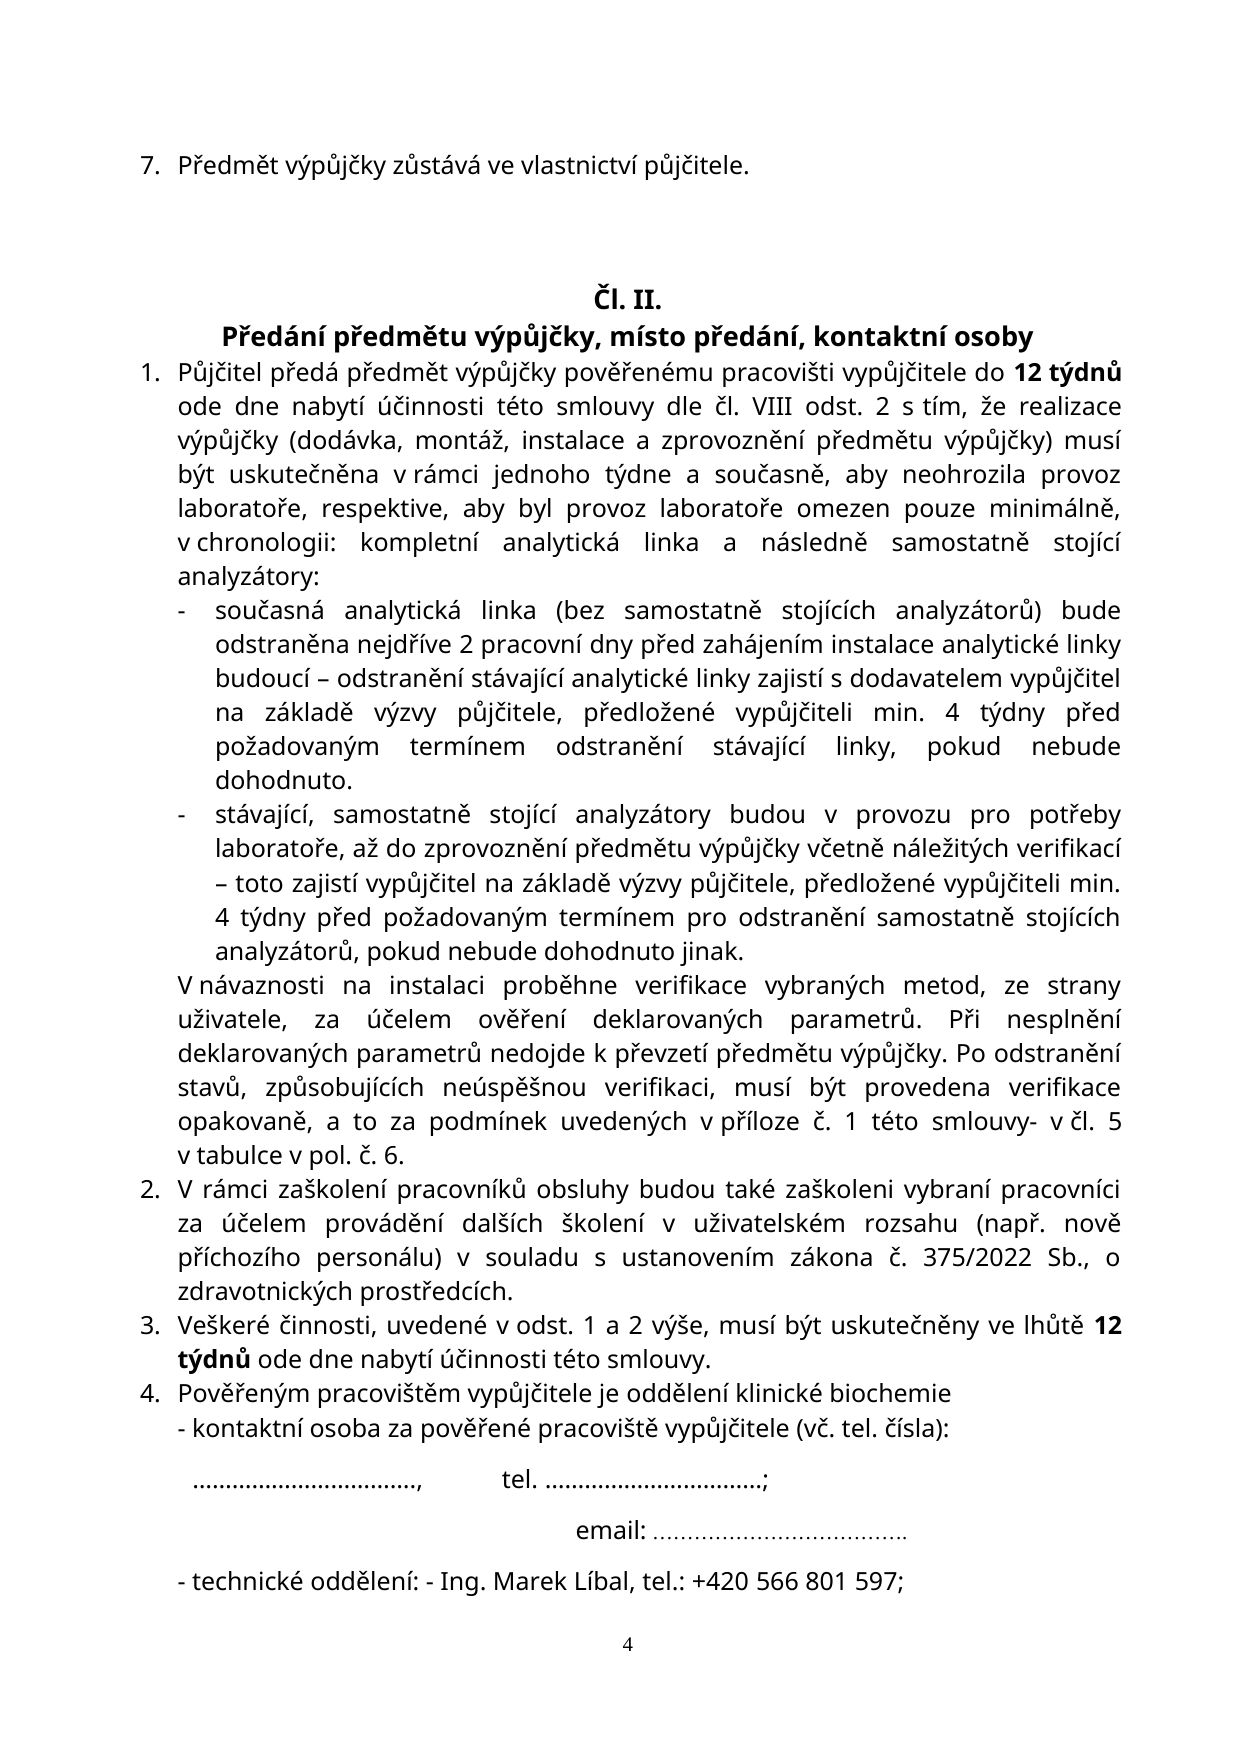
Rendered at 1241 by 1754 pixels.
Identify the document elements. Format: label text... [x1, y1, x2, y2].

text V návaznosti na instalaci proběhne verifikace vybraných metod, ze strany uživatele, za účelem ověření deklarovaných parametrů. Při nesplnění deklarovaných parametrů nedojde k převzetí předmětu výpůjčky. Po odstranění stavů, způsobujících neúspěšnou verifikaci, musí být provedena verifikace opakovaně, a to za podmínek uvedených v příloze č. 1 této smlouvy- v čl. 5 v tabulce v pol. č. 6. [177, 967, 1122, 1172]
text Čl. II. [133, 281, 1122, 317]
text - technické oddělení: - Ing. Marek Líbal, tel.: +420 566 801 597; [177, 1563, 1122, 1597]
list stávající, samostatně stojící analyzátory budou v provozu pro potřeby laboratoře, až do zprovoznění předmětu výpůjčky včetně náležitých verifikací – toto zajistí vypůjčitel na základě výzvy půjčitele, předložené vypůjčiteli min. 4 týdny před požadovaným termínem pro odstranění samostatně stojících analyzátorů, pokud nebude dohodnuto jinak. [177, 797, 1122, 967]
list Předmět výpůjčky zůstává ve vlastnictví půjčitele. [140, 148, 1122, 182]
text email: ………………………………. [561, 1512, 1122, 1546]
list V rámci zaškolení pracovníků obsluhy budou také zaškoleni vybraní pracovníci za účelem provádění dalších školení v uživatelském rozsahu (např. nově příchozího personálu) v souladu s ustanovením zákona č. 375/2022 Sb., o zdravotnických prostředcích. [140, 1172, 1122, 1308]
text Předání předmětu výpůjčky, místo předání, kontaktní osoby [133, 317, 1122, 354]
text - kontaktní osoba za pověřené pracoviště vypůjčitele (vč. tel. čísla): [177, 1410, 1122, 1444]
text ……………………………., tel. ……………………………; [192, 1461, 1122, 1495]
list současná analytická linka (bez samostatně stojících analyzátorů) bude odstraněna nejdříve 2 pracovní dny před zahájením instalace analytické linky budoucí – odstranění stávající analytické linky zajistí s dodavatelem vypůjčitel na základě výzvy půjčitele, předložené vypůjčiteli min. 4 týdny před požadovaným termínem odstranění stávající linky, pokud nebude dohodnuto. [177, 593, 1122, 797]
list Pověřeným pracovištěm vypůjčitele je oddělení klinické biochemie [140, 1376, 1122, 1410]
list Půjčitel předá předmět výpůjčky pověřenému pracovišti vypůjčitele do 12 týdnů ode dne nabytí účinnosti této smlouvy dle čl. VIII odst. 2 s tím, že realizace výpůjčky (dodávka, montáž, instalace a zprovoznění předmětu výpůjčky) musí být uskutečněna v rámci jednoho týdne a současně, aby neohrozila provoz laboratoře, respektive, aby byl provoz laboratoře omezen pouze minimálně, v chronologii: kompletní analytická linka a následně samostatně stojící analyzátory: [140, 354, 1122, 593]
list Veškeré činnosti, uvedené v odst. 1 a 2 výše, musí být uskutečněny ve lhůtě 12 týdnů ode dne nabytí účinnosti této smlouvy. [140, 1308, 1122, 1376]
